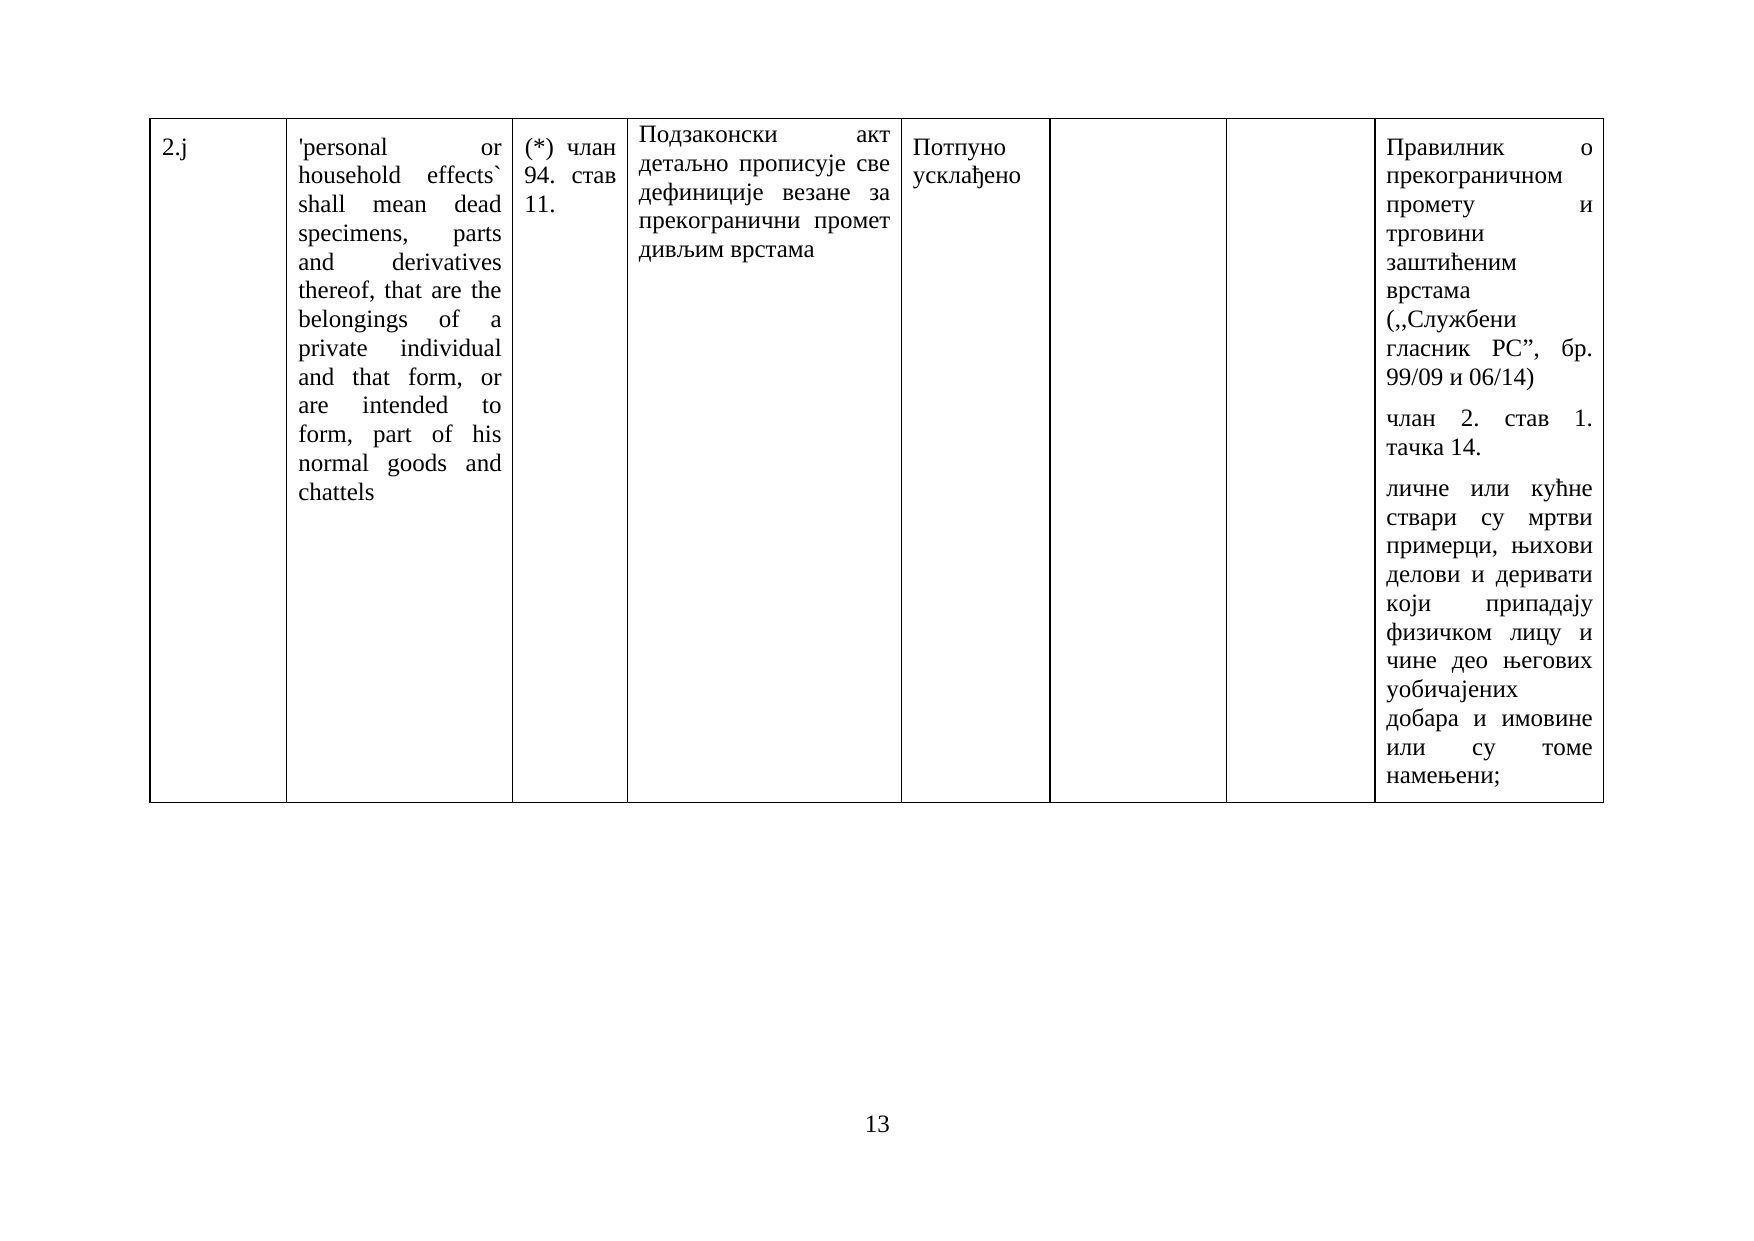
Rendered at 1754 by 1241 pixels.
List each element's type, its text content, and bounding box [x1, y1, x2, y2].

table_cell (*) члан 94. став 11. [513, 119, 627, 802]
table_cell Правилник о прекограничном промету и трговини заштићеним врстама (,,Службени гласник РС”, бр. 99/09 и 06/14) члан 2. став 1. тачка 14. личне или кућне ствари су мртви примерци, њихови делови и деривати који припадају физичком лицу и чине део његових уобичајених добара и имовине или су томе намењени; [1376, 119, 1603, 802]
table_cell [1051, 119, 1226, 802]
table_cell 2.j [151, 119, 286, 802]
table_cell 'personal or household effects` shall mean dead specimens, parts and derivatives thereof, that are the belongings of a private individual and that form, or are intended to form, part of his normal goods and chattels [287, 119, 512, 802]
table_cell Подзаконски акт детаљно прописује све дефиниције везане за прекогранични промет дивљим врстама [628, 119, 901, 802]
table_cell [1227, 119, 1374, 802]
table_cell Потпуно усклађено [902, 119, 1049, 802]
